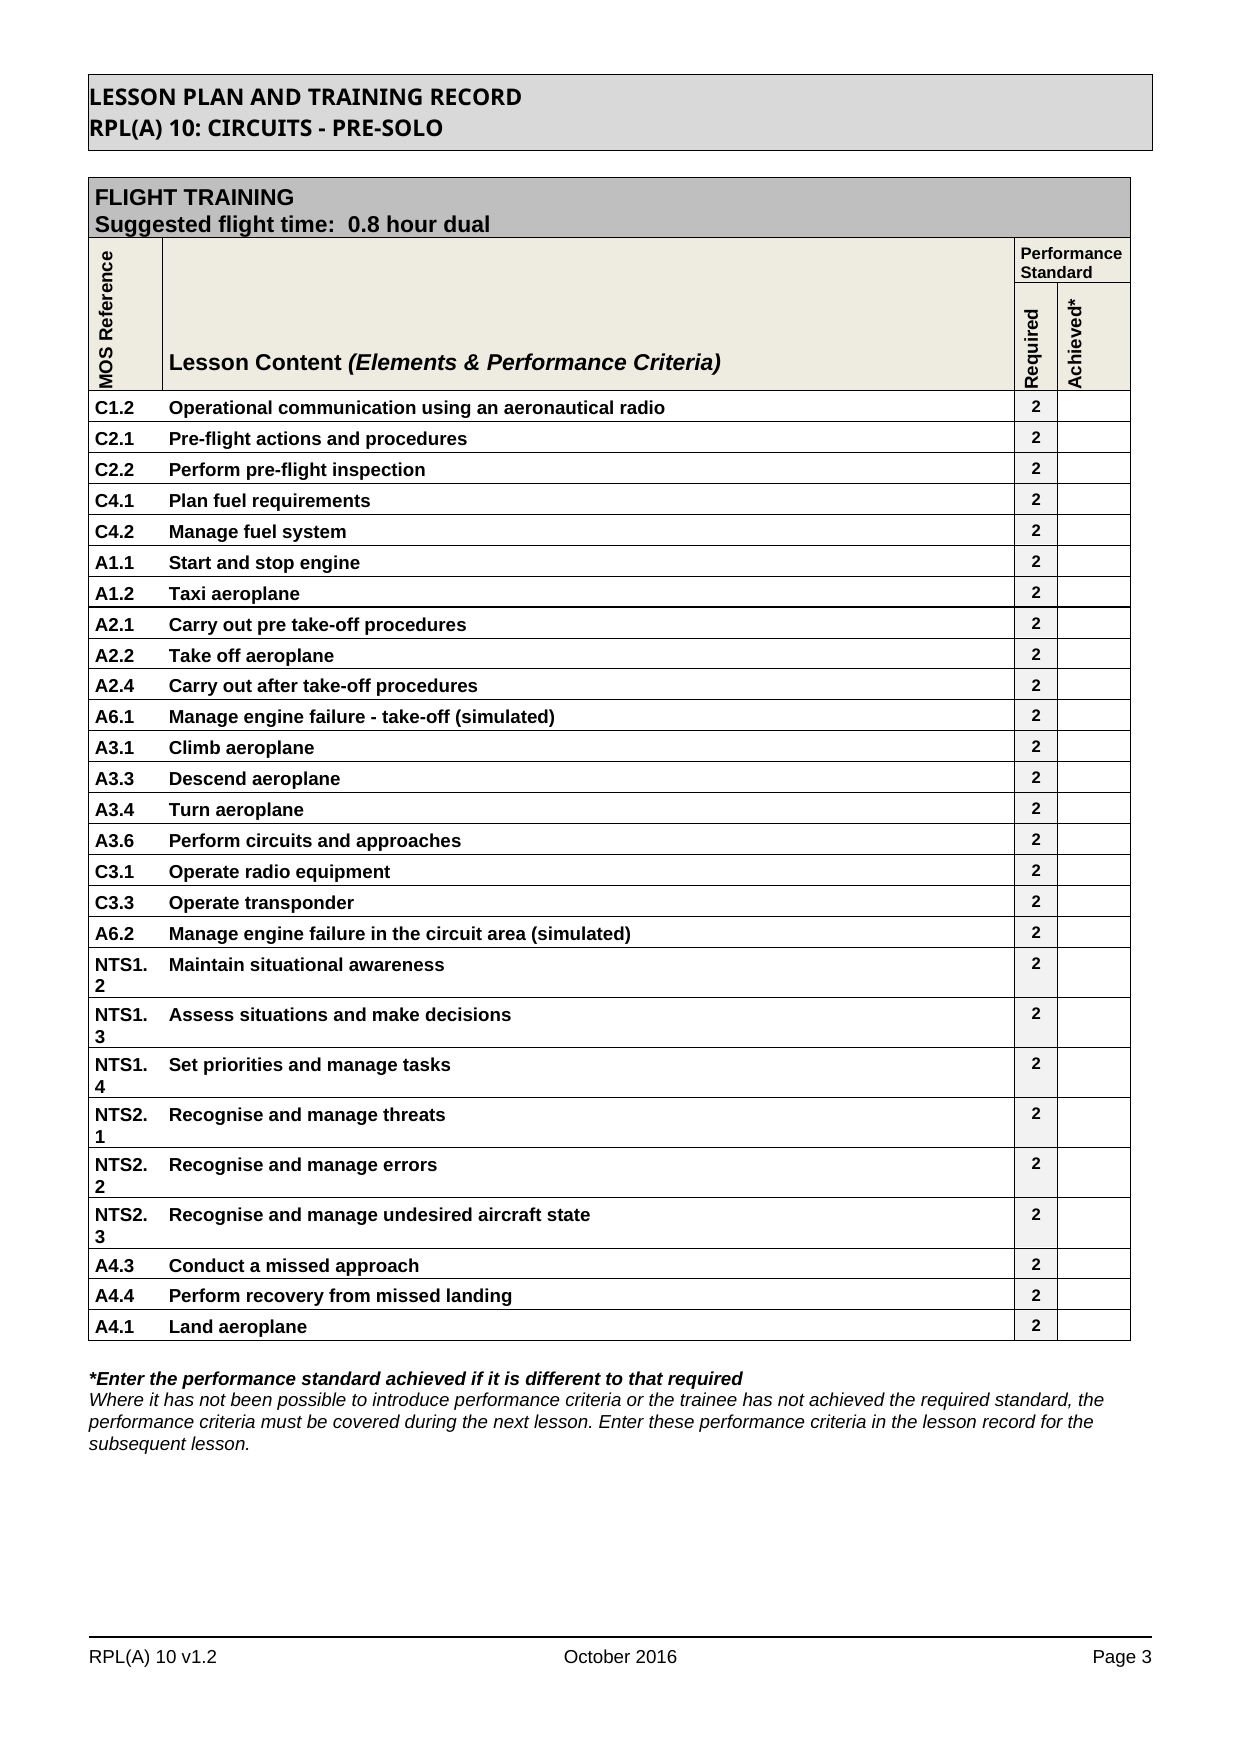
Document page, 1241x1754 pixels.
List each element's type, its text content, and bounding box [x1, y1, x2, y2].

table_cell 2 [1015, 639, 1057, 668]
table_cell Perform pre-flight inspection [163, 453, 1014, 483]
table_cell Descend aeroplane [163, 762, 1014, 792]
table_cell A2.4 [89, 669, 162, 699]
table_cell [1058, 453, 1130, 483]
table_cell Take off aeroplane [163, 639, 1014, 668]
table_cell 2 [1015, 731, 1057, 761]
table_cell [1058, 515, 1130, 544]
table_cell Pre-flight actions and procedures [163, 422, 1014, 452]
table_cell 2 [1015, 762, 1057, 792]
table_cell Land aeroplane [163, 1310, 1014, 1340]
table_cell Conduct a missed approach [163, 1249, 1014, 1278]
table_cell Achieved* [1058, 283, 1130, 390]
table_cell 2 [1015, 422, 1057, 452]
table_cell 2 [1015, 824, 1057, 854]
table_cell 2 [1015, 484, 1057, 514]
table_cell Carry out pre take-off procedures [163, 608, 1014, 637]
table_cell 2 [1015, 608, 1057, 637]
table_cell C2.2 [89, 453, 162, 483]
table_cell [1058, 669, 1130, 699]
table_cell C3.1 [89, 855, 162, 885]
table_cell [1058, 608, 1130, 637]
table_cell 2 [1015, 1249, 1057, 1278]
table_cell A3.4 [89, 793, 162, 823]
table_cell 2 [1015, 886, 1057, 916]
table_cell 2 [1015, 1310, 1057, 1340]
table_cell Climb aeroplane [163, 731, 1014, 761]
table_cell Required [1015, 283, 1057, 390]
table_cell C3.3 [89, 886, 162, 916]
table_cell NTS2.2 [89, 1148, 162, 1197]
table_cell Carry out after take-off procedures [163, 669, 1014, 699]
table_cell 2 [1015, 855, 1057, 885]
table_cell C1.2 [89, 391, 162, 421]
table_cell A4.4 [89, 1279, 162, 1309]
table_cell 2 [1015, 917, 1057, 947]
table_cell 2 [1015, 546, 1057, 576]
table_header FLIGHT TRAINING Suggested flight time: 0.8 hour dual [89, 178, 1130, 237]
table_cell [1058, 1148, 1130, 1197]
table_cell [1058, 793, 1130, 823]
table_cell 2 [1015, 577, 1057, 606]
table_cell [1058, 1249, 1130, 1278]
table_cell MOS Reference [89, 238, 162, 390]
table_cell [1058, 998, 1130, 1047]
table_cell A6.2 [89, 917, 162, 947]
table_cell [1058, 1098, 1130, 1147]
table_cell C4.2 [89, 515, 162, 544]
table_cell Recognise and manage undesired aircraft state [163, 1198, 1014, 1247]
table_cell A1.2 [89, 577, 162, 606]
table_cell [1058, 917, 1130, 947]
table_cell C2.1 [89, 422, 162, 452]
table_cell Set priorities and manage tasks [163, 1048, 1014, 1097]
table_cell Turn aeroplane [163, 793, 1014, 823]
table_cell A2.1 [89, 608, 162, 637]
table_cell A3.6 [89, 824, 162, 854]
table_cell Taxi aeroplane [163, 577, 1014, 606]
table_cell [1058, 1048, 1130, 1097]
table_cell 2 [1015, 391, 1057, 421]
table_cell [1058, 731, 1130, 761]
table_cell Recognise and manage threats [163, 1098, 1014, 1147]
table_cell [1058, 948, 1130, 997]
table_cell 2 [1015, 1198, 1057, 1247]
table_cell 2 [1015, 515, 1057, 544]
table_cell A3.1 [89, 731, 162, 761]
table_cell NTS1.3 [89, 998, 162, 1047]
table_cell Operational communication using an aeronautical radio [163, 391, 1014, 421]
table_cell 2 [1015, 1048, 1057, 1097]
table_cell [1058, 639, 1130, 668]
table_cell Plan fuel requirements [163, 484, 1014, 514]
table_cell Perform circuits and approaches [163, 824, 1014, 854]
table_cell [1058, 886, 1130, 916]
table_cell Performance Standard [1015, 238, 1130, 282]
table_cell A2.2 [89, 639, 162, 668]
table_cell Maintain situational awareness [163, 948, 1014, 997]
table_cell Recognise and manage errors [163, 1148, 1014, 1197]
table_cell [1058, 824, 1130, 854]
table_cell [1058, 1279, 1130, 1309]
table_cell Lesson Content (Elements & Performance Criteria) [163, 238, 1014, 390]
table_cell 2 [1015, 1279, 1057, 1309]
table_cell Assess situations and make decisions [163, 998, 1014, 1047]
table_cell A4.1 [89, 1310, 162, 1340]
table_cell 2 [1015, 998, 1057, 1047]
table_cell 2 [1015, 453, 1057, 483]
table_cell A3.3 [89, 762, 162, 792]
table_cell [1058, 855, 1130, 885]
table_cell A4.3 [89, 1249, 162, 1278]
table_cell A6.1 [89, 700, 162, 730]
table_cell 2 [1015, 948, 1057, 997]
table_cell 2 [1015, 669, 1057, 699]
table_cell 2 [1015, 700, 1057, 730]
table_cell 2 [1015, 1148, 1057, 1197]
table_cell A1.1 [89, 546, 162, 576]
table_cell Operate radio equipment [163, 855, 1014, 885]
table_cell NTS1.4 [89, 1048, 162, 1097]
table_cell Manage engine failure - take-off (simulated) [163, 700, 1014, 730]
table_cell [1058, 762, 1130, 792]
table_cell NTS2.1 [89, 1098, 162, 1147]
text *Enter the performance standard achieved if it is different to that required [89, 1368, 1152, 1389]
table_cell NTS1.2 [89, 948, 162, 997]
table_cell 2 [1015, 793, 1057, 823]
table_cell [1058, 391, 1130, 421]
text Where it has not been possible to introduce performance criteria or the trainee has not achieved the required standard, the performance criteria must be covered during the next lesson. Enter these performance criteria in the lesson record for the subsequent lesson. [89, 1389, 1152, 1454]
table_cell [1058, 546, 1130, 576]
table_cell [1058, 484, 1130, 514]
table_cell C4.1 [89, 484, 162, 514]
table_cell 2 [1015, 1098, 1057, 1147]
table_cell Manage engine failure in the circuit area (simulated) [163, 917, 1014, 947]
table_cell Perform recovery from missed landing [163, 1279, 1014, 1309]
table_cell [1058, 700, 1130, 730]
table_cell Start and stop engine [163, 546, 1014, 576]
table_cell [1058, 577, 1130, 606]
table_cell [1058, 1310, 1130, 1340]
table_cell Operate transponder [163, 886, 1014, 916]
table_cell Manage fuel system [163, 515, 1014, 544]
table_cell NTS2.3 [89, 1198, 162, 1247]
table_cell [1058, 422, 1130, 452]
table_cell [1058, 1198, 1130, 1247]
